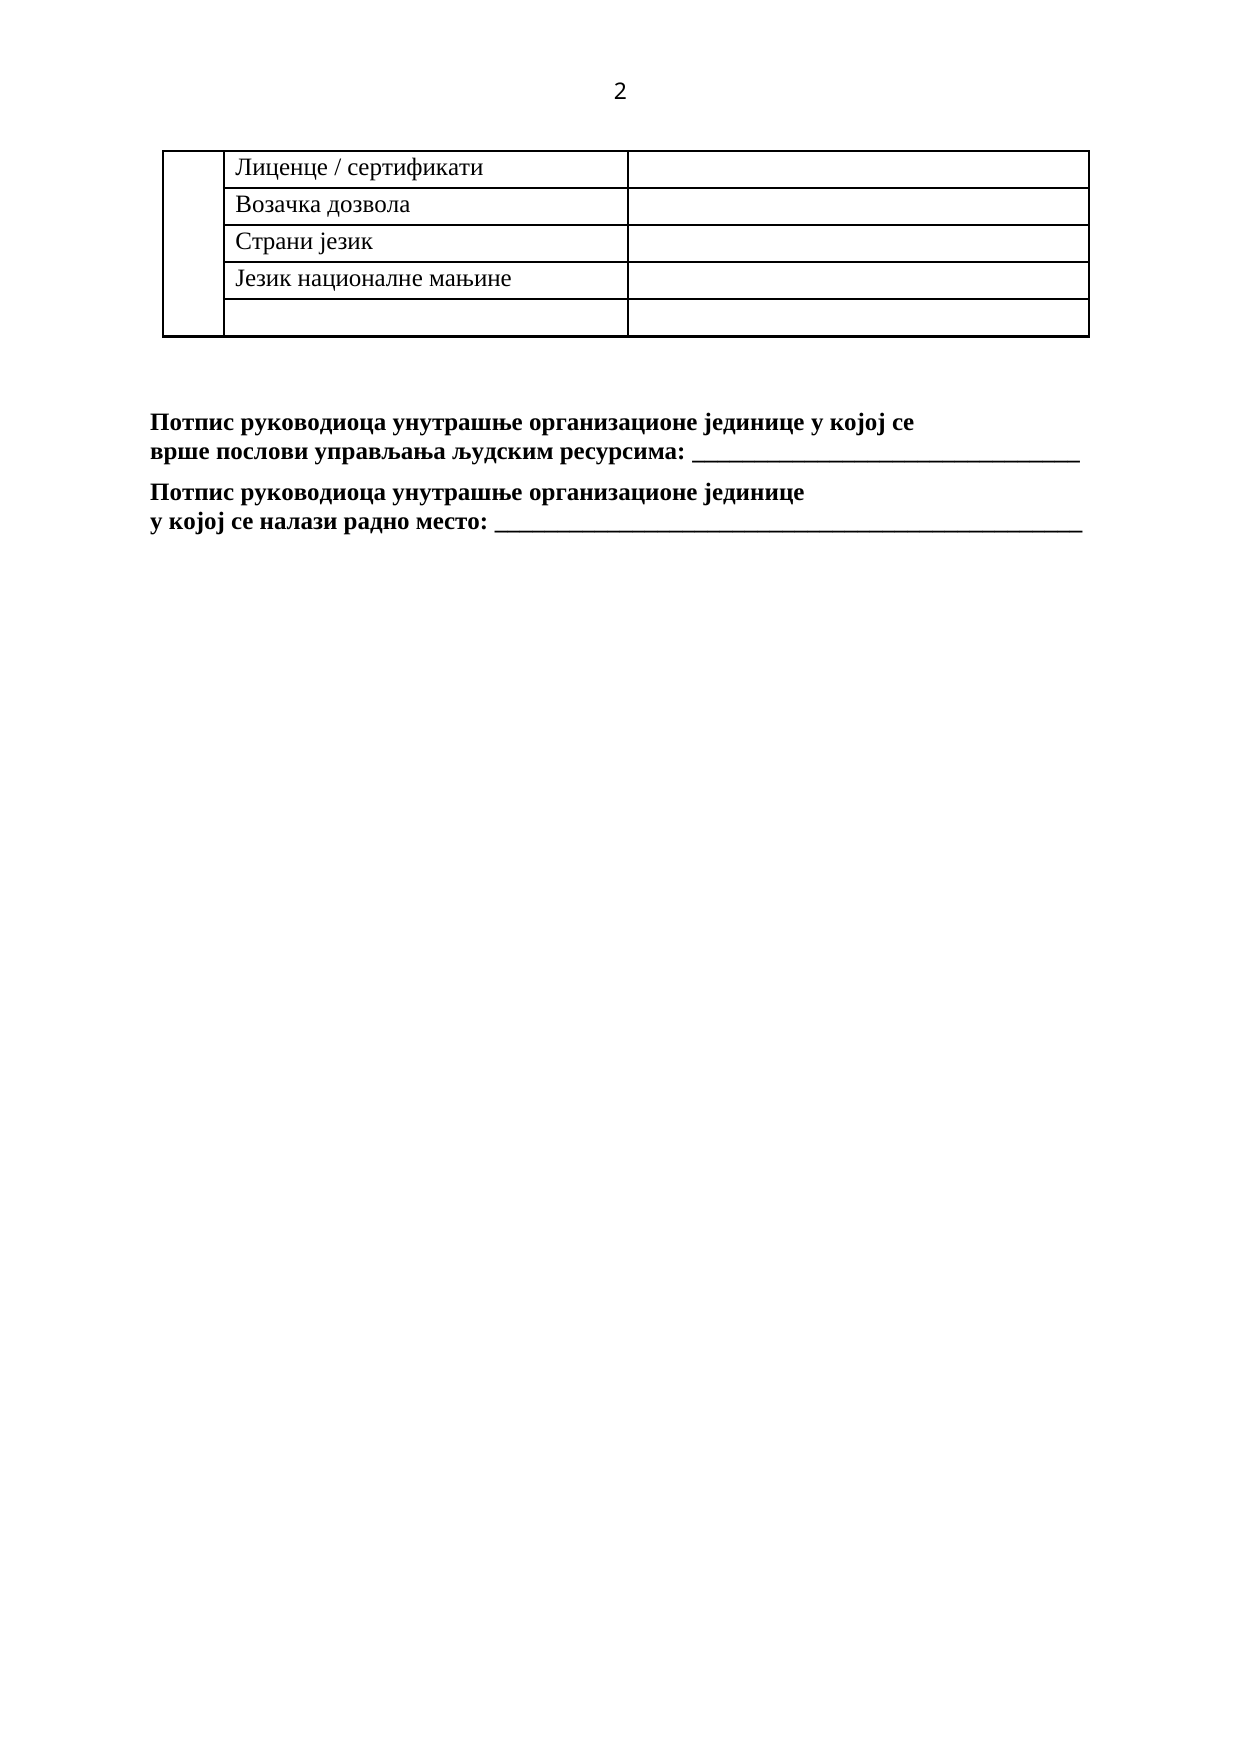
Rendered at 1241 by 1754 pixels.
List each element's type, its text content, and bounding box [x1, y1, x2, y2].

table_cell [629, 189, 1088, 224]
table_cell [225, 300, 627, 335]
table_cell Језик националне мањине [225, 263, 627, 298]
table_cell [629, 263, 1088, 298]
text Потпис руководиоца унутрашње организационе јединице у којој се врше послови управљања људским ресурсима: _______________________________ [150, 407, 1090, 465]
text Потпис руководиоца унутрашње организационе јединице у којој се налази радно место: _______________________________________________ [150, 477, 1090, 535]
table_cell Лиценце / сертификати [225, 152, 627, 187]
table_cell [629, 300, 1088, 335]
table_cell Возачка дозвола [225, 189, 627, 224]
table_cell [629, 226, 1088, 261]
table_cell Страни језик [225, 226, 627, 261]
table_cell [629, 152, 1088, 187]
